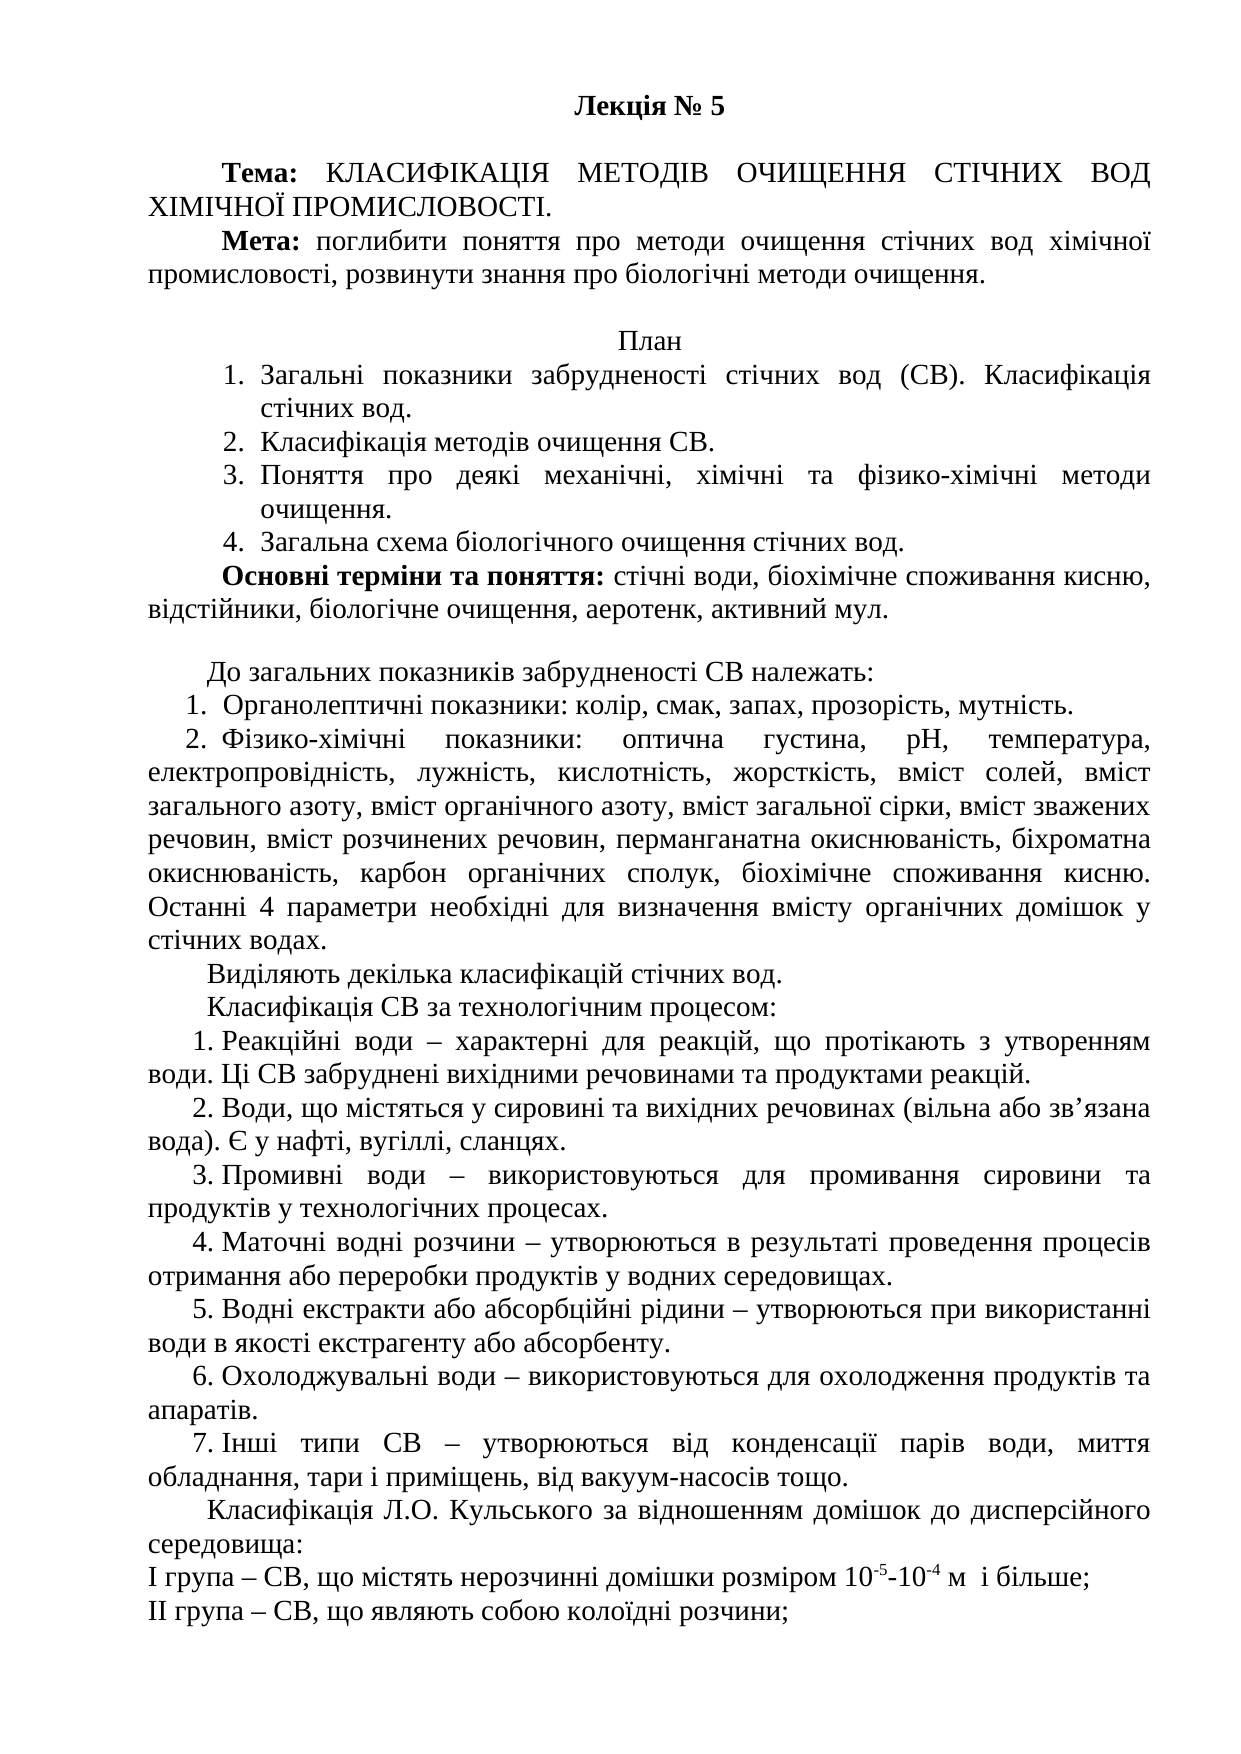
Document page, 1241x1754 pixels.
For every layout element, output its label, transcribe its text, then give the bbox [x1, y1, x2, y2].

list Водні екстракти або абсорбційні рідини – утворюються при використанні води в якості екстрагенту або абсорбенту. [148, 1291, 1152, 1358]
text Тема: КЛАСИФІКАЦІЯ МЕТОДІВ ОЧИЩЕННЯ СТІЧНИХ ВОД ХІМІЧНОЇ ПРОМИСЛОВОСТІ. [148, 156, 1152, 223]
list Води, що містяться у сировині та вихідних речовинах (вільна або зв’язана вода). Є у нафті, вугіллі, сланцях. [148, 1090, 1152, 1157]
text Класифікація Л.О. Кульського за відношенням домішок до дисперсійного середовища: [148, 1492, 1152, 1559]
list Загальна схема біологічного очищення стічних вод. [223, 524, 1152, 558]
text Мета: поглибити поняття про методи очищення стічних вод хімічної промисловості, розвинути знання про біологічні методи очищення. [148, 223, 1152, 290]
list Охолоджувальні води – використовуються для охолодження продуктів та апаратів. [148, 1358, 1152, 1425]
text Виділяють декілька класифікацій стічних вод. [148, 956, 1152, 989]
text Класифікація СВ за технологічним процесом: [148, 989, 1152, 1023]
list Загальні показники забрудненості стічних вод (СВ). Класифікація стічних вод. [223, 357, 1152, 424]
text Лекція № 5 [148, 88, 1152, 122]
list Маточні водні розчини – утворюються в результаті проведення процесів отримання або переробки продуктів у водних середовищах. [148, 1224, 1152, 1291]
text І група – СВ, що містять нерозчинні домішки розміром 10-5-10-4 м і більше; [148, 1559, 1152, 1593]
list Поняття про деякі механічні, хімічні та фізико-хімічні методи очищення. [223, 457, 1152, 524]
text Основні терміни та поняття: стічні води, біохімічне споживання кисню, відстійники, біологічне очищення, аеротенк, активний мул. [148, 558, 1152, 625]
list Фізико-хімічні показники: оптична густина, рН, температура, електропровідність, лужність, кислотність, жорсткість, вміст солей, вміст загального азоту, вміст органічного азоту, вміст загальної сірки, вміст зважених речовин, вміст розчинених речовин, перманганатна окиснюваність, біхроматна окиснюваність, карбон органічних сполук, біохімічне споживання кисню. Останні 4 параметри необхідні для визначення вмісту органічних домішок у стічних водах. [148, 721, 1152, 956]
text ІІ група – СВ, що являють собою колоїдні розчини; [148, 1593, 1152, 1627]
list Інші типи СВ – утворюються від конденсації парів води, миття обладнання, тари і приміщень, від вакуум-насосів тощо. [148, 1425, 1152, 1492]
text План [148, 323, 1152, 357]
list Реакційні води – характерні для реакцій, що протікають з утворенням води. Ці СВ забруднені вихідними речовинами та продуктами реакцій. [148, 1023, 1152, 1090]
list Промивні води – використовуються для промивання сировини та продуктів у технологічних процесах. [148, 1157, 1152, 1224]
list Класифікація методів очищення СВ. [223, 424, 1152, 457]
text До загальних показників забрудненості СВ належать: [148, 654, 1152, 687]
list Органолептичні показники: колір, смак, запах, прозорість, мутність. [185, 687, 1152, 721]
